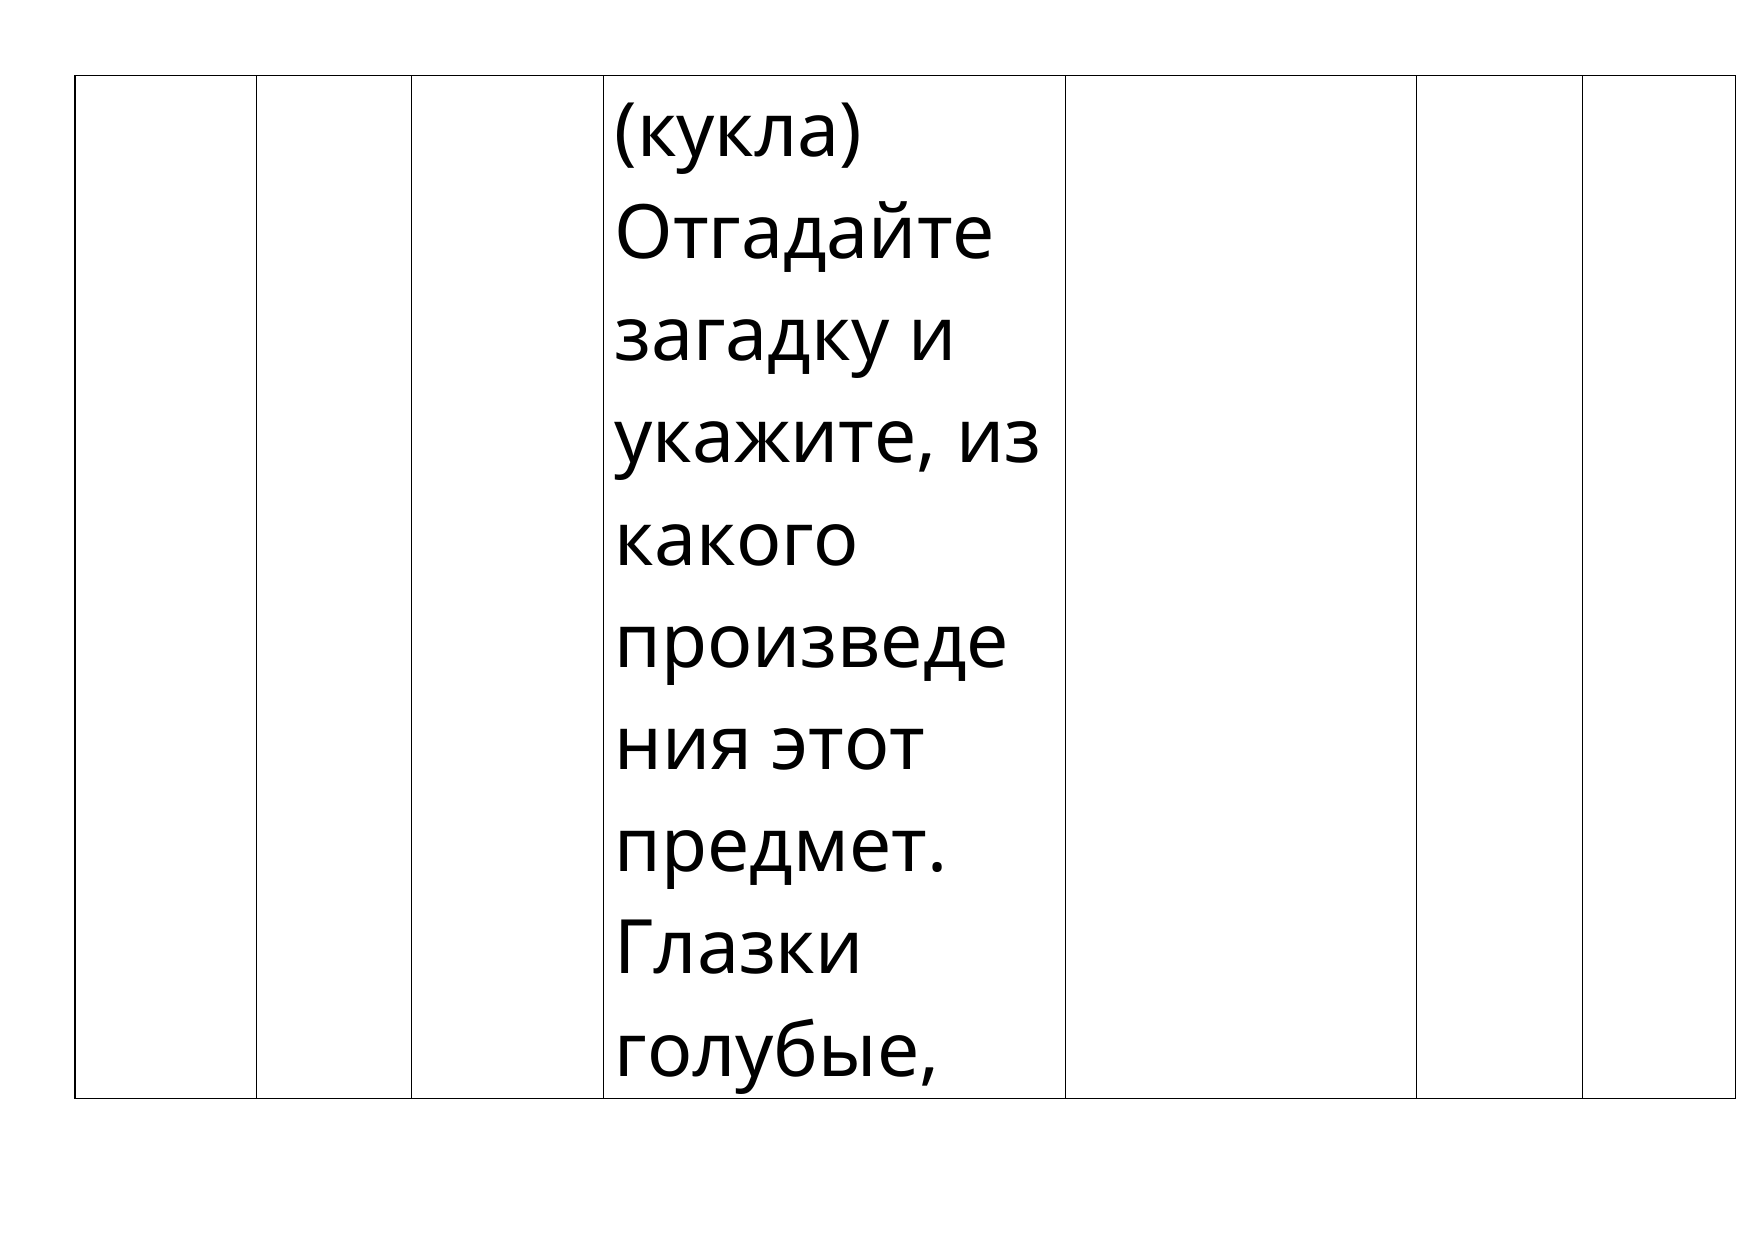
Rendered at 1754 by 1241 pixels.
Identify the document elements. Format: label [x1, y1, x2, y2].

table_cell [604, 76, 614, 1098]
table_cell [76, 76, 256, 1098]
table_cell [1066, 76, 1416, 1098]
table_cell [257, 76, 411, 1098]
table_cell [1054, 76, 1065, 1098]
table_cell [1417, 76, 1582, 1098]
table_cell [1583, 76, 1735, 1098]
table_cell [412, 76, 603, 1098]
